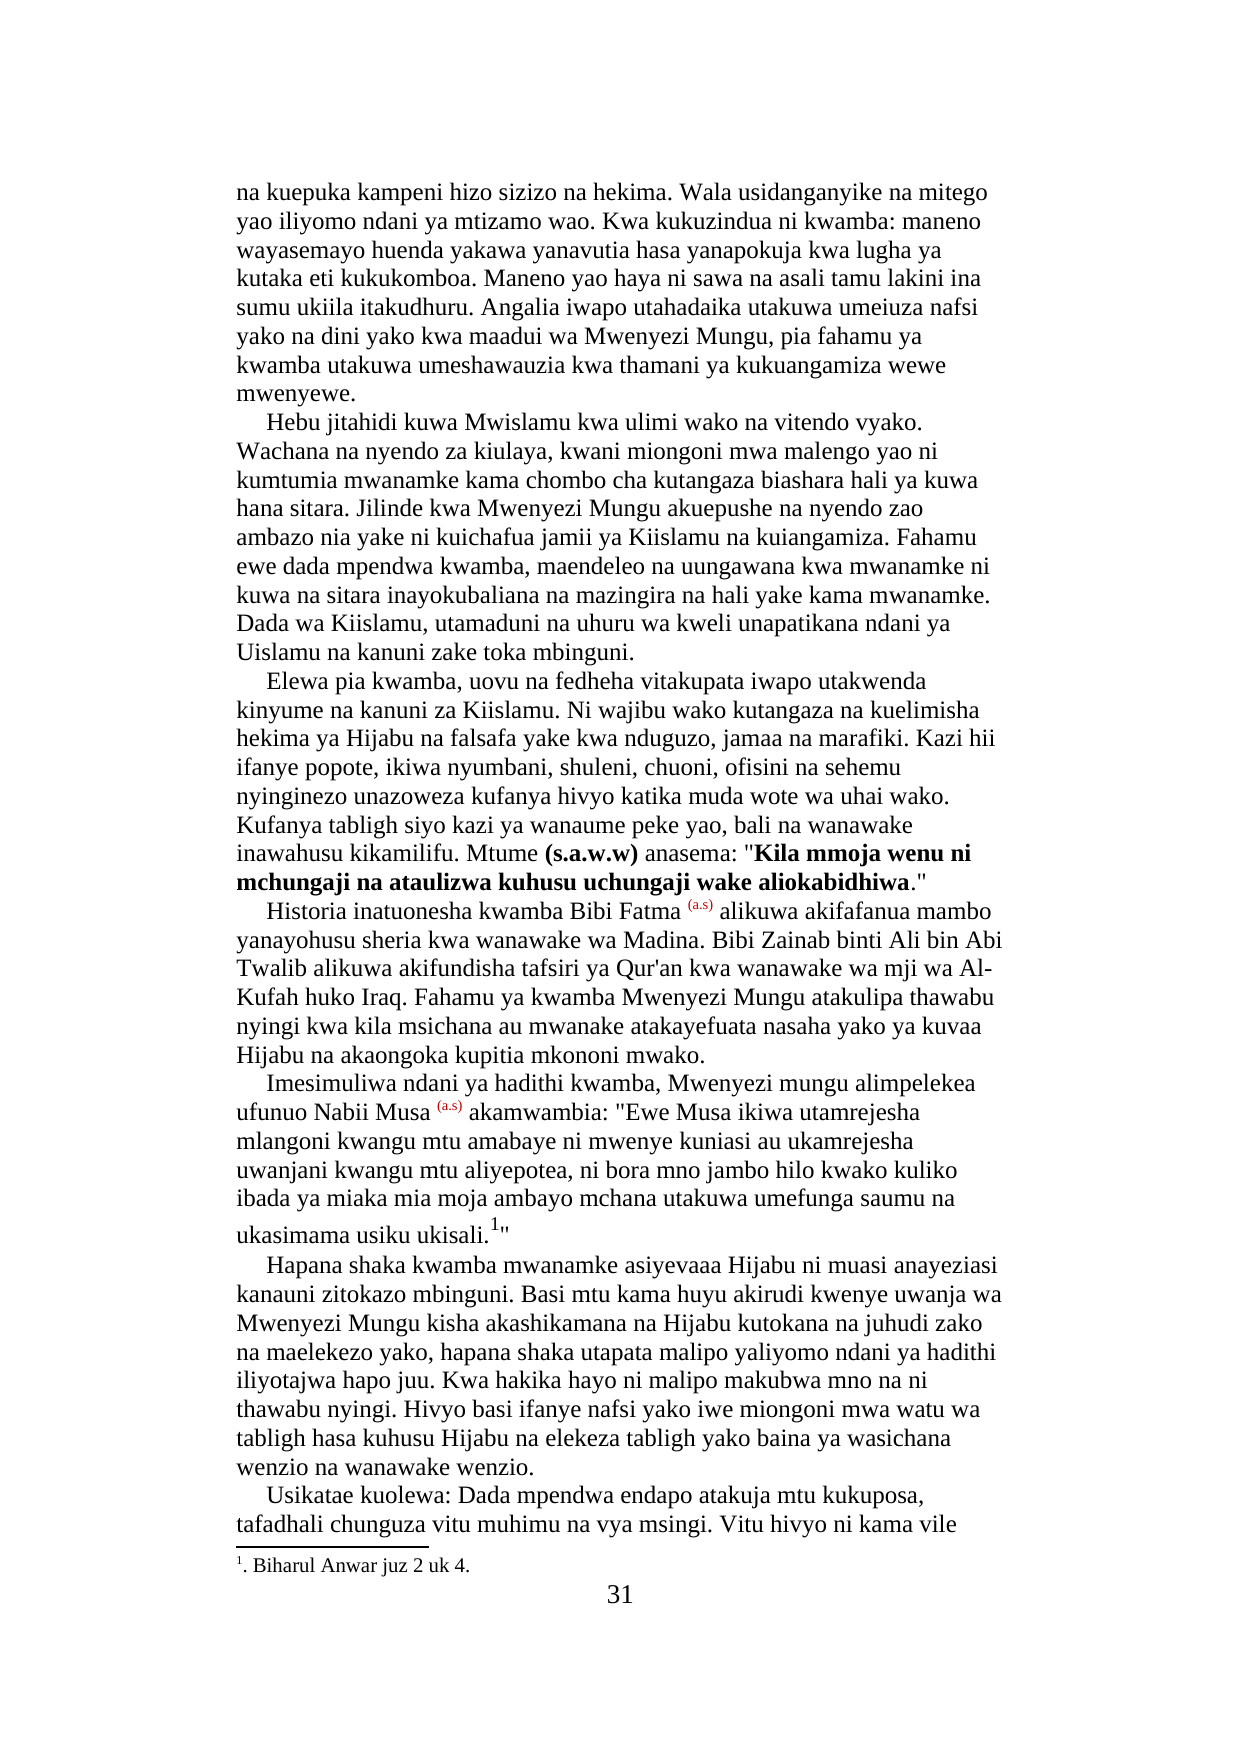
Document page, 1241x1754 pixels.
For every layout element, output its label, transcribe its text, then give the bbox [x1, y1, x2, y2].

text Elewa pia kwamba, uovu na fedheha vitakupata iwapo utakwenda kinyume na kanuni za Kiislamu. Ni wajibu wako kutangaza na kuelimisha hekima ya Hijabu na falsafa yake kwa nduguzo, jamaa na marafiki. Kazi hii ifanye popote, ikiwa nyumbani, shuleni, chuoni, ofisini na sehemu nyinginezo unazoweza kufanya hivyo katika muda wote wa uhai wako. Kufanya tabligh siyo kazi ya wanaume peke yao, bali na wanawake inawahusu kikamilifu. Mtume (s.a.w.w) anasema: "Kila mmoja wenu ni mchungaji na ataulizwa kuhusu uchungaji wake aliokabidhiwa." [236, 666, 1004, 896]
text Historia inatuonesha kwamba Bibi Fatma (a.s) alikuwa akifafanua mambo yanayohusu sheria kwa wanawake wa Madina. Bibi Zainab binti Ali bin Abi Twalib alikuwa akifundisha tafsiri ya Qur'an kwa wanawake wa mji wa Al-Kufah huko Iraq. Fahamu ya kwamba Mwenyezi Mungu atakulipa thawabu nyingi kwa kila msichana au mwanake atakayefuata nasaha yako ya kuvaa Hijabu na akaongoka kupitia mkononi mwako. [236, 896, 1004, 1068]
text Hapana shaka kwamba mwanamke asiyevaaa Hijabu ni muasi anayeziasi kanauni zitokazo mbinguni. Basi mtu kama huyu akirudi kwenye uwanja wa Mwenyezi Mungu kisha akashikamana na Hijabu kutokana na juhudi zako na maelekezo yako, hapana shaka utapata malipo yaliyomo ndani ya hadithi iliyotajwa hapo juu. Kwa hakika hayo ni malipo makubwa mno na ni thawabu nyingi. Hivyo basi ifanye nafsi yako iwe miongoni mwa watu wa tabligh hasa kuhusu Hijabu na elekeza tabligh yako baina ya wasichana wenzio na wanawake wenzio. [236, 1251, 1004, 1481]
text Hebu jitahidi kuwa Mwislamu kwa ulimi wako na vitendo vyako. Wachana na nyendo za kiulaya, kwani miongoni mwa malengo yao ni kumtumia mwanamke kama chombo cha kutangaza biashara hali ya kuwa hana sitara. Jilinde kwa Mwenyezi Mungu akuepushe na nyendo zao ambazo nia yake ni kuichafua jamii ya Kiislamu na kuiangamiza. Fahamu ewe dada mpendwa kwamba, maendeleo na uungawana kwa mwanamke ni kuwa na sitara inayokubaliana na mazingira na hali yake kama mwanamke. Dada wa Kiislamu, utamaduni na uhuru wa kweli unapatikana ndani ya Uislamu na kanuni zake toka mbinguni. [236, 407, 1004, 666]
text Imesimuliwa ndani ya hadithi kwamba, Mwenyezi mungu alimpelekea ufunuo Nabii Musa (a.s) akamwambia: "Ewe Musa ikiwa utamrejesha mlangoni kwangu mtu amabaye ni mwenye kuniasi au ukamrejesha uwanjani kwangu mtu aliyepotea, ni bora mno jambo hilo kwako kuliko ibada ya miaka mia moja ambayo mchana utakuwa umefunga saumu na ukasimama usiku ukisali." [236, 1068, 1004, 1251]
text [236, 1481, 1004, 1538]
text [236, 177, 1004, 407]
